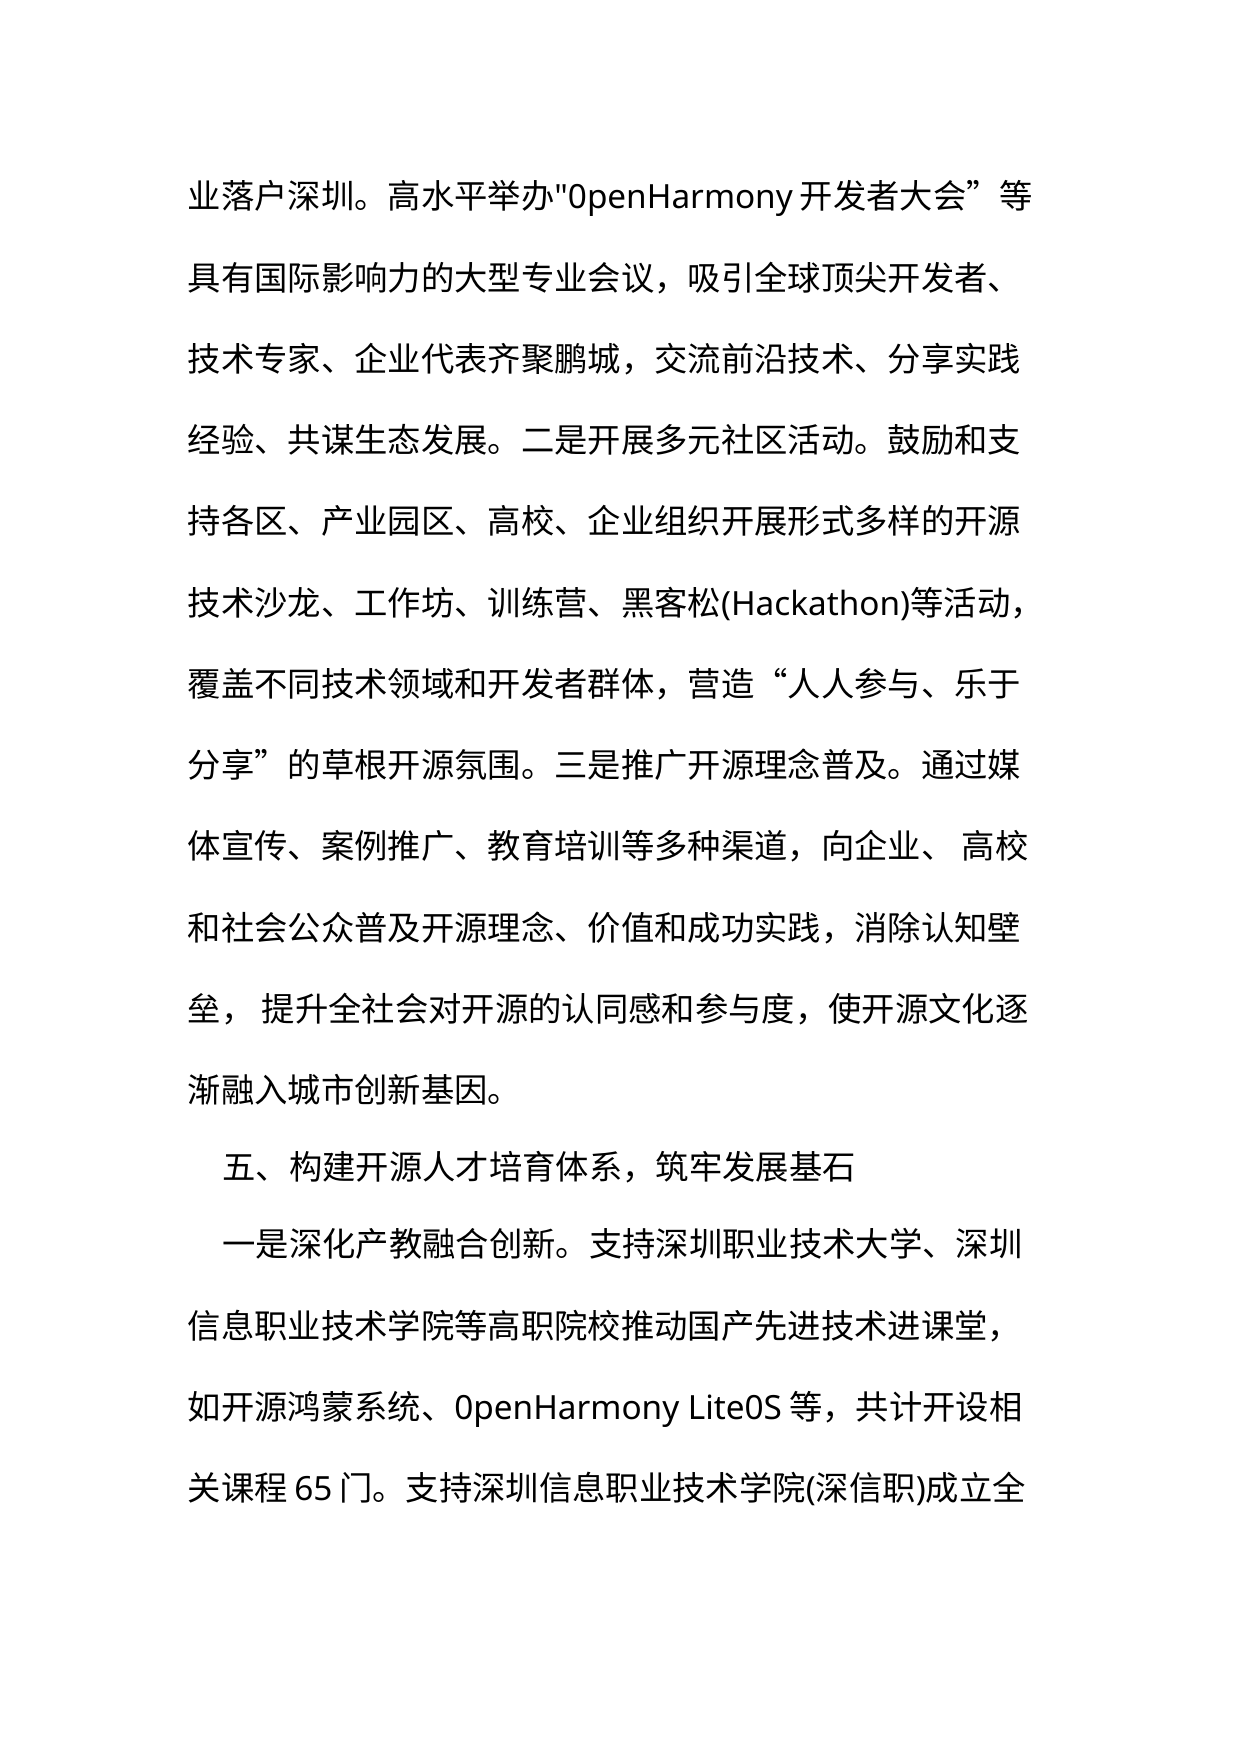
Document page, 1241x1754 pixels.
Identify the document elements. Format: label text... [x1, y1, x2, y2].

text 五、构建开源人才培育体系，筑牢发展基石 [187, 1133, 1053, 1198]
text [187, 162, 1053, 1121]
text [187, 1210, 1053, 1518]
